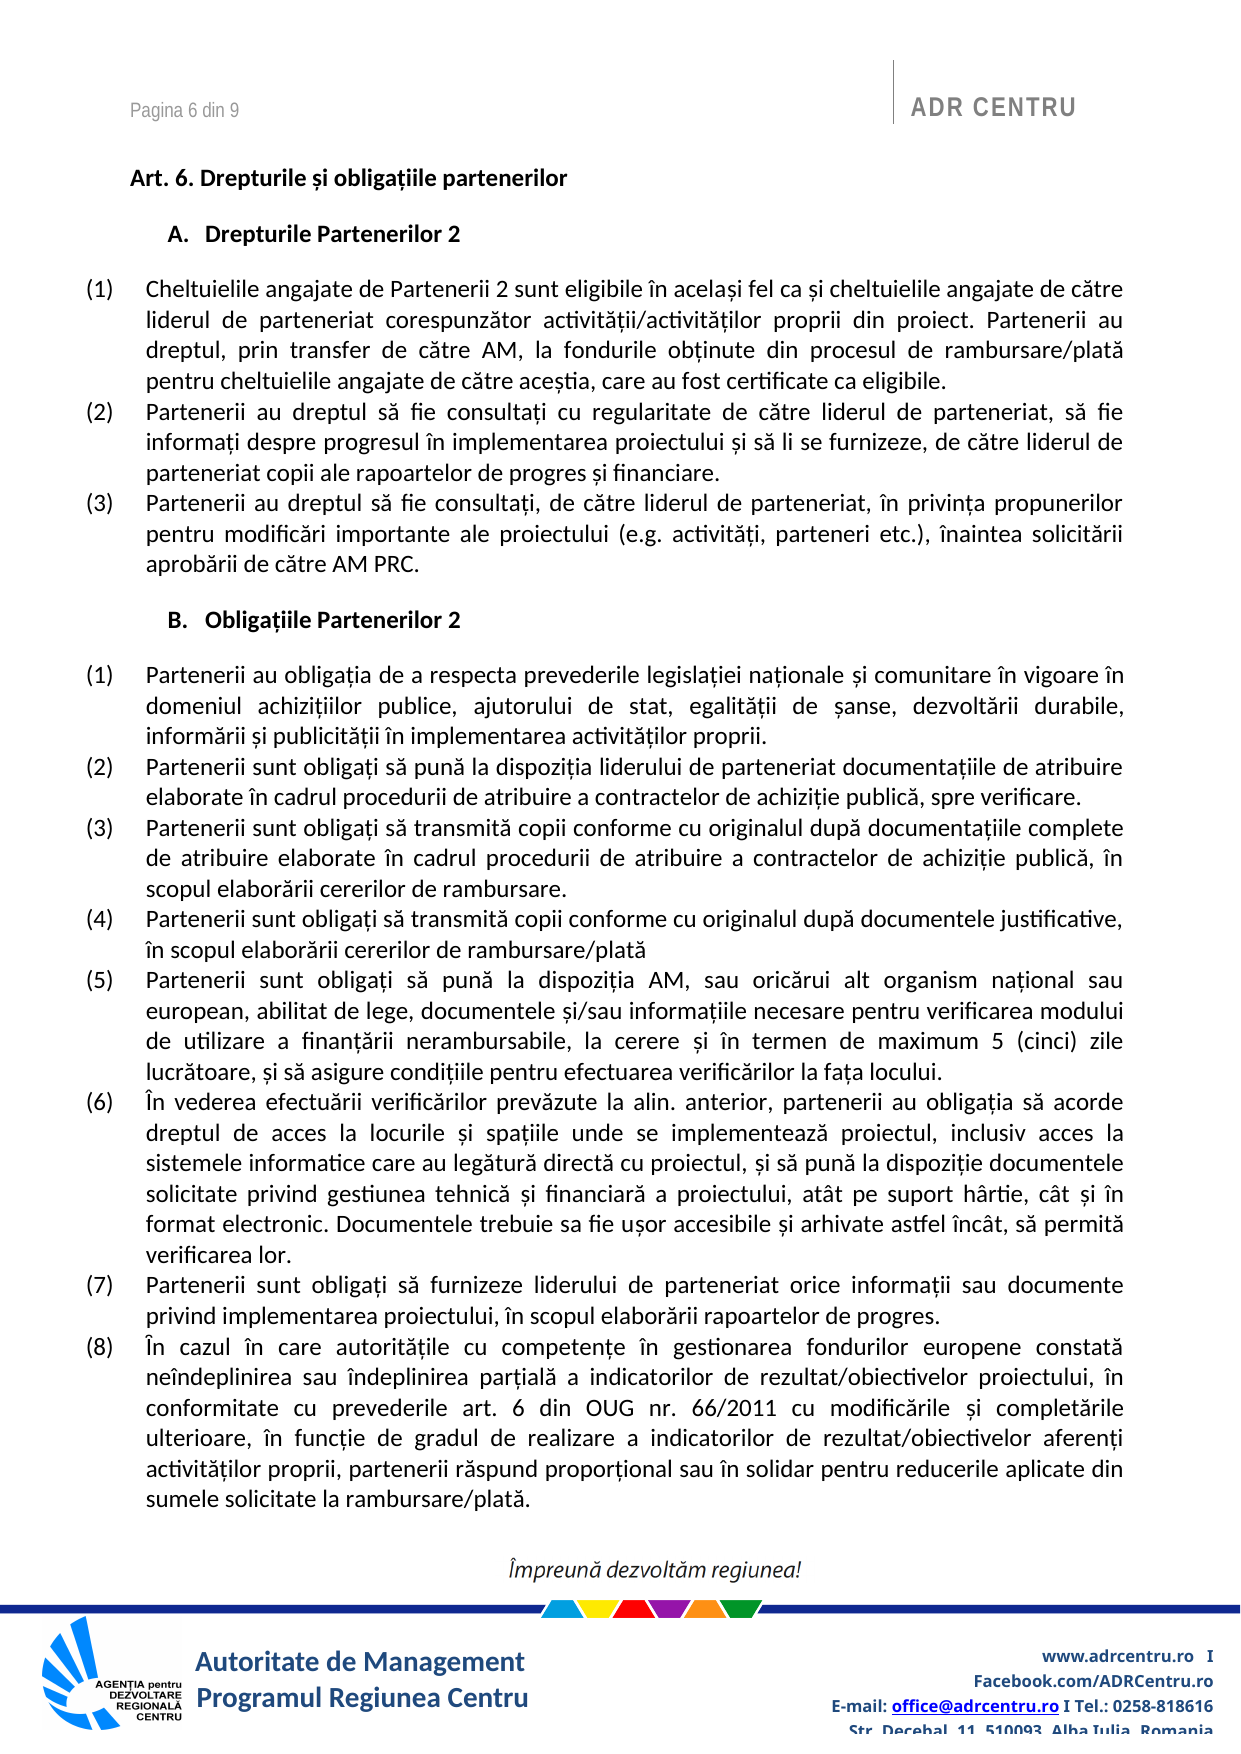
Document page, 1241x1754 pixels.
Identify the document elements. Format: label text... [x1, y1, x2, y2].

subtitle Ȋn cazul în care autoritățile cu competențe în gestionarea fondurilor europene constată neîndeplinirea sau îndeplinirea parțială a indicatorilor de rezultat/obiectivelor proiectului, în conformitate cu prevederile art. 6 din OUG nr. 66/2011 cu modificările și completările ulterioare, în funcție de gradul de realizare a indicatorilor de rezultat/obiectivelor aferenți activităților proprii, partenerii răspund proporțional sau în solidar pentru reducerile aplicate din sumele solicitate la rambursare/plată. [86, 1331, 1125, 1514]
subtitle Partenerii au dreptul să fie consultați, de către liderul de parteneriat, în privința propunerilor pentru modificări importante ale proiectului (e.g. activități, parteneri etc.), înaintea solicitării aprobării de către AM PRC. [86, 487, 1125, 579]
subtitle Drepturile Partenerilor 2 [167, 218, 1125, 248]
subtitle Drepturile şi obligațiile partenerilor [130, 162, 1125, 193]
subtitle Partenerii sunt obligați să pună la dispoziția AM, sau oricărui alt organism național sau european, abilitat de lege, documentele și/sau informațiile necesare pentru verificarea modului de utilizare a finanțării nerambursabile, la cerere și în termen de maximum 5 (cinci) zile lucrătoare, și să asigure condițiile pentru efectuarea verificărilor la fața locului. [86, 964, 1125, 1087]
subtitle În vederea efectuării verificărilor prevăzute la alin. anterior, partenerii au obligația să acorde dreptul de acces la locurile și spațiile unde se implementează proiectul, inclusiv acces la sistemele informatice care au legătură directă cu proiectul, și să pună la dispoziție documentele solicitate privind gestiunea tehnică și financiară a proiectului, atât pe suport hârtie, cât și în format electronic. Documentele trebuie sa fie ușor accesibile și arhivate astfel încât, să permită verificarea lor. [86, 1087, 1125, 1270]
picture [574, 1600, 1241, 1618]
picture [0, 1600, 550, 1730]
subtitle Partenerii sunt obligați să transmită copii conforme cu originalul după documentațiile complete de atribuire elaborate în cadrul procedurii de atribuire a contractelor de achiziție publică, în scopul elaborării cererilor de rambursare. [86, 812, 1125, 903]
subtitle Partenerii sunt obligați să furnizeze liderului de parteneriat orice informații sau documente privind implementarea proiectului, în scopul elaborării rapoartelor de progres. [86, 1270, 1125, 1331]
picture [495, 1556, 814, 1583]
subtitle Cheltuielile angajate de Partenerii 2 sunt eligibile în același fel ca şi cheltuielile angajate de către liderul de parteneriat corespunzător activității/activităților proprii din proiect. Partenerii au dreptul, prin transfer de către AM, la fondurile obținute din procesul de rambursare/plată pentru cheltuielile angajate de către aceștia, care au fost certificate ca eligibile. [86, 273, 1125, 396]
subtitle Partenerii sunt obligați să transmită copii conforme cu originalul după documentele justificative, în scopul elaborării cererilor de rambursare/plată [86, 903, 1125, 964]
subtitle Partenerii sunt obligați să pună la dispoziția liderului de parteneriat documentațiile de atribuire elaborate în cadrul procedurii de atribuire a contractelor de achiziție publică, spre verificare. [86, 751, 1125, 812]
subtitle Partenerii au dreptul să fie consultați cu regularitate de către liderul de parteneriat, să fie informați despre progresul în implementarea proiectului şi să li se furnizeze, de către liderul de parteneriat copii ale rapoartelor de progres şi financiare. [86, 396, 1125, 487]
subtitle Obligațiile Partenerilor 2 [167, 604, 1125, 634]
subtitle Partenerii au obligația de a respecta prevederile legislației naționale și comunitare în vigoare în domeniul achizițiilor publice, ajutorului de stat, egalității de șanse, dezvoltării durabile, informării şi publicității în implementarea activităților proprii. [86, 659, 1125, 751]
